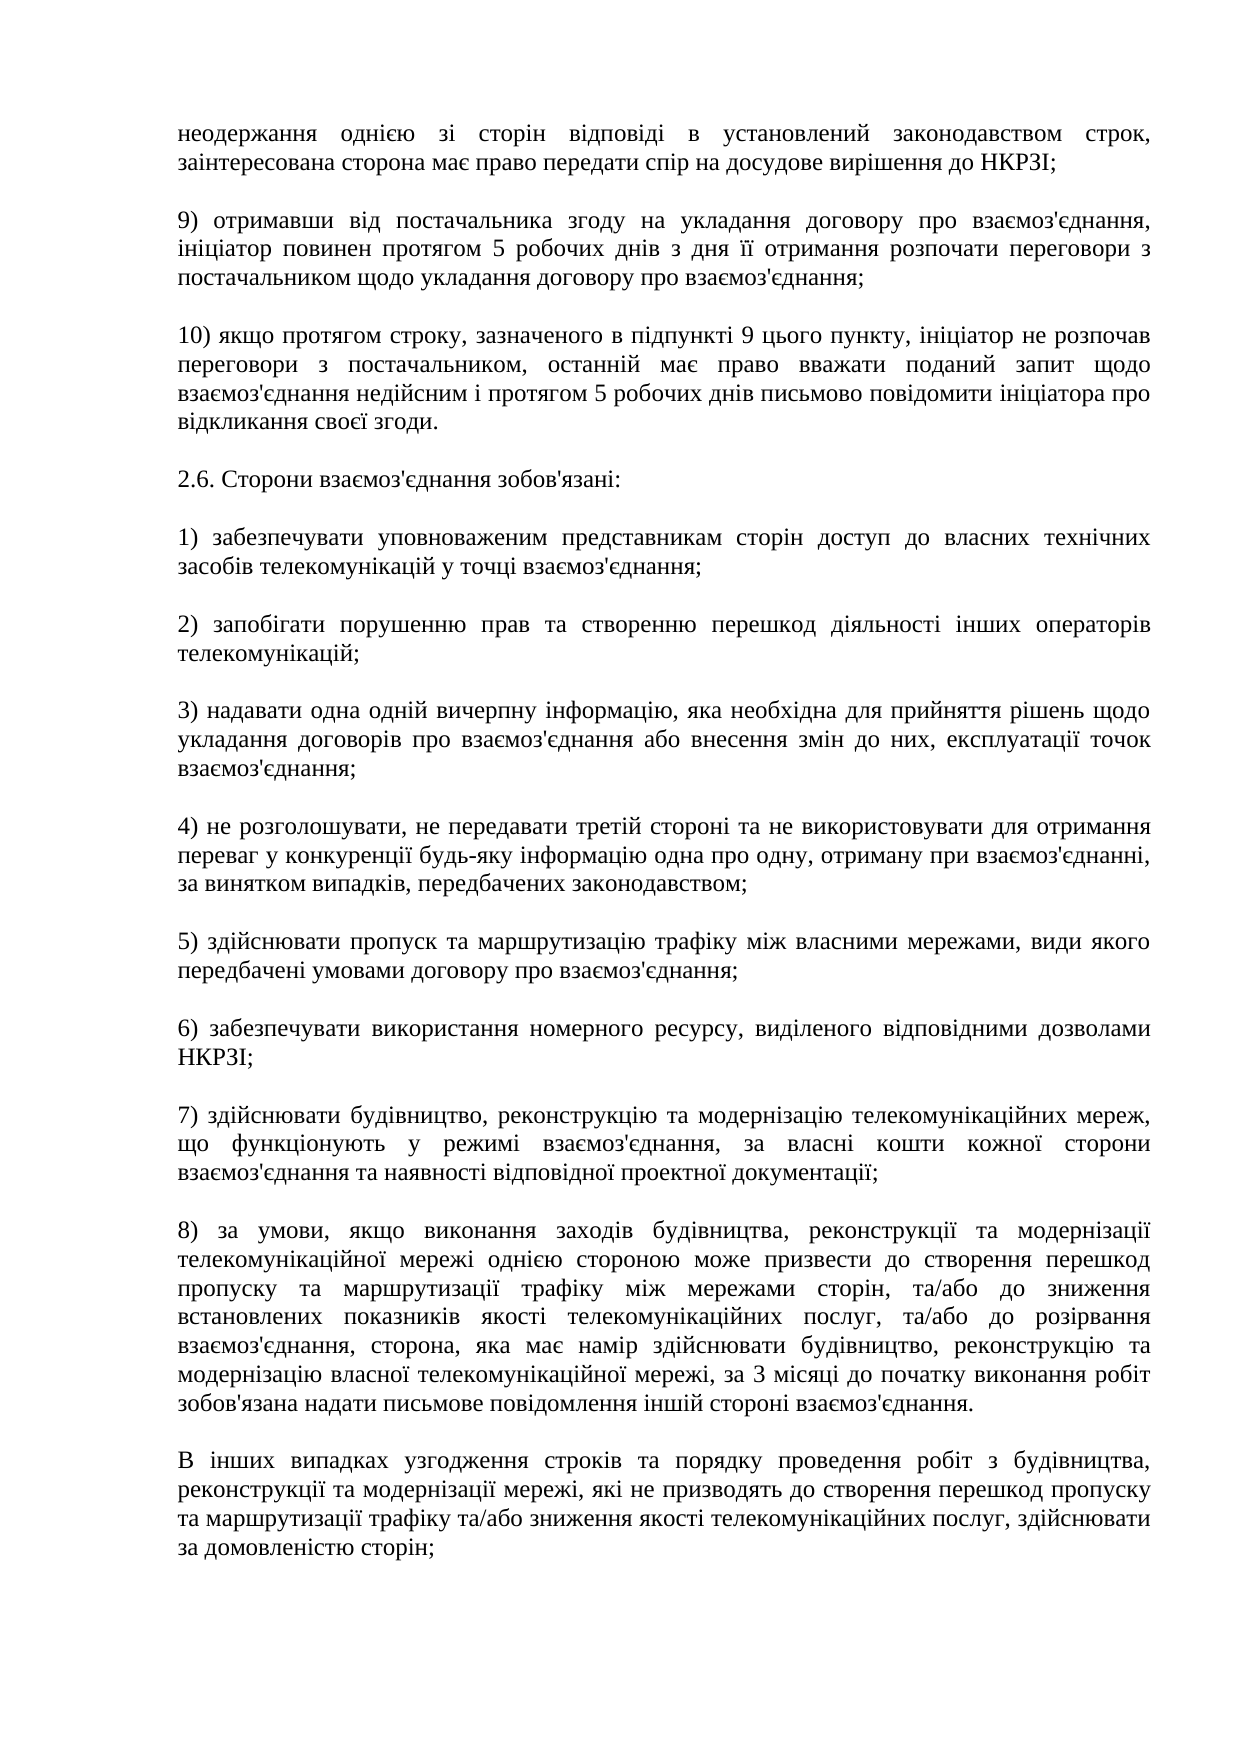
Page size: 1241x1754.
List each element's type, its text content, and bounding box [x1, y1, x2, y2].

text 1) забезпечувати уповноваженим представникам сторін доступ до власних технічних засобів телекомунікацій у точці взаємоз'єднання; [177, 522, 1152, 580]
text 10) якщо протягом строку, зазначеного в підпункті 9 цього пункту, ініціатор не розпочав переговори з постачальником, останній має право вважати поданий запит щодо взаємоз'єднання недійсним і протягом 5 робочих днів письмово повідомити ініціатора про відкликання своєї згоди. [177, 320, 1152, 435]
text 5) здійснювати пропуск та маршрутизацію трафіку між власними мережами, види якого передбачені умовами договору про взаємоз'єднання; [177, 926, 1152, 984]
text 3) надавати одна одній вичерпну інформацію, яка необхідна для прийняття рішень щодо укладання договорів про взаємоз'єднання або внесення змін до них, експлуатації точок взаємоз'єднання; [177, 696, 1152, 782]
text 9) отримавши від постачальника згоду на укладання договору про взаємоз'єднання, ініціатор повинен протягом 5 робочих днів з дня її отримання розпочати переговори з постачальником щодо укладання договору про взаємоз'єднання; [177, 205, 1152, 291]
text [177, 118, 1152, 176]
text 7) здійснювати будівництво, реконструкцію та модернізацію телекомунікаційних мереж, що функціонують у режимі взаємоз'єднання, за власні кошти кожної сторони взаємоз'єднання та наявності відповідної проектної документації; [177, 1100, 1152, 1186]
text 2.6. Сторони взаємоз'єднання зобов'язані: [177, 464, 1152, 493]
text 4) не розголошувати, не передавати третій стороні та не використовувати для отримання переваг у конкуренції будь-яку інформацію одна про одну, отриману при взаємоз'єднанні, за винятком випадків, передбачених законодавством; [177, 811, 1152, 897]
text 2) запобігати порушенню прав та створенню перешкод діяльності інших операторів телекомунікацій; [177, 609, 1152, 666]
text В інших випадках узгодження строків та порядку проведення робіт з будівництва, реконструкції та модернізації мережі, які не призводять до створення перешкод пропуску та маршрутизації трафіку та/або зниження якості телекомунікаційних послуг, здійснювати за домовленістю сторін; [177, 1446, 1152, 1561]
text 8) за умови, якщо виконання заходів будівництва, реконструкції та модернізації телекомунікаційної мережі однією стороною може призвести до створення перешкод пропуску та маршрутизації трафіку між мережами сторін, та/або до зниження встановлених показників якості телекомунікаційних послуг, та/або до розірвання взаємоз'єднання, сторона, яка має намір здійснювати будівництво, реконструкцію та модернізацію власної телекомунікаційної мережі, за 3 місяці до початку виконання робіт зобов'язана надати письмове повідомлення іншій стороні взаємоз'єднання. [177, 1215, 1152, 1416]
text 6) забезпечувати використання номерного ресурсу, виділеного відповідними дозволами НКРЗІ; [177, 1013, 1152, 1071]
